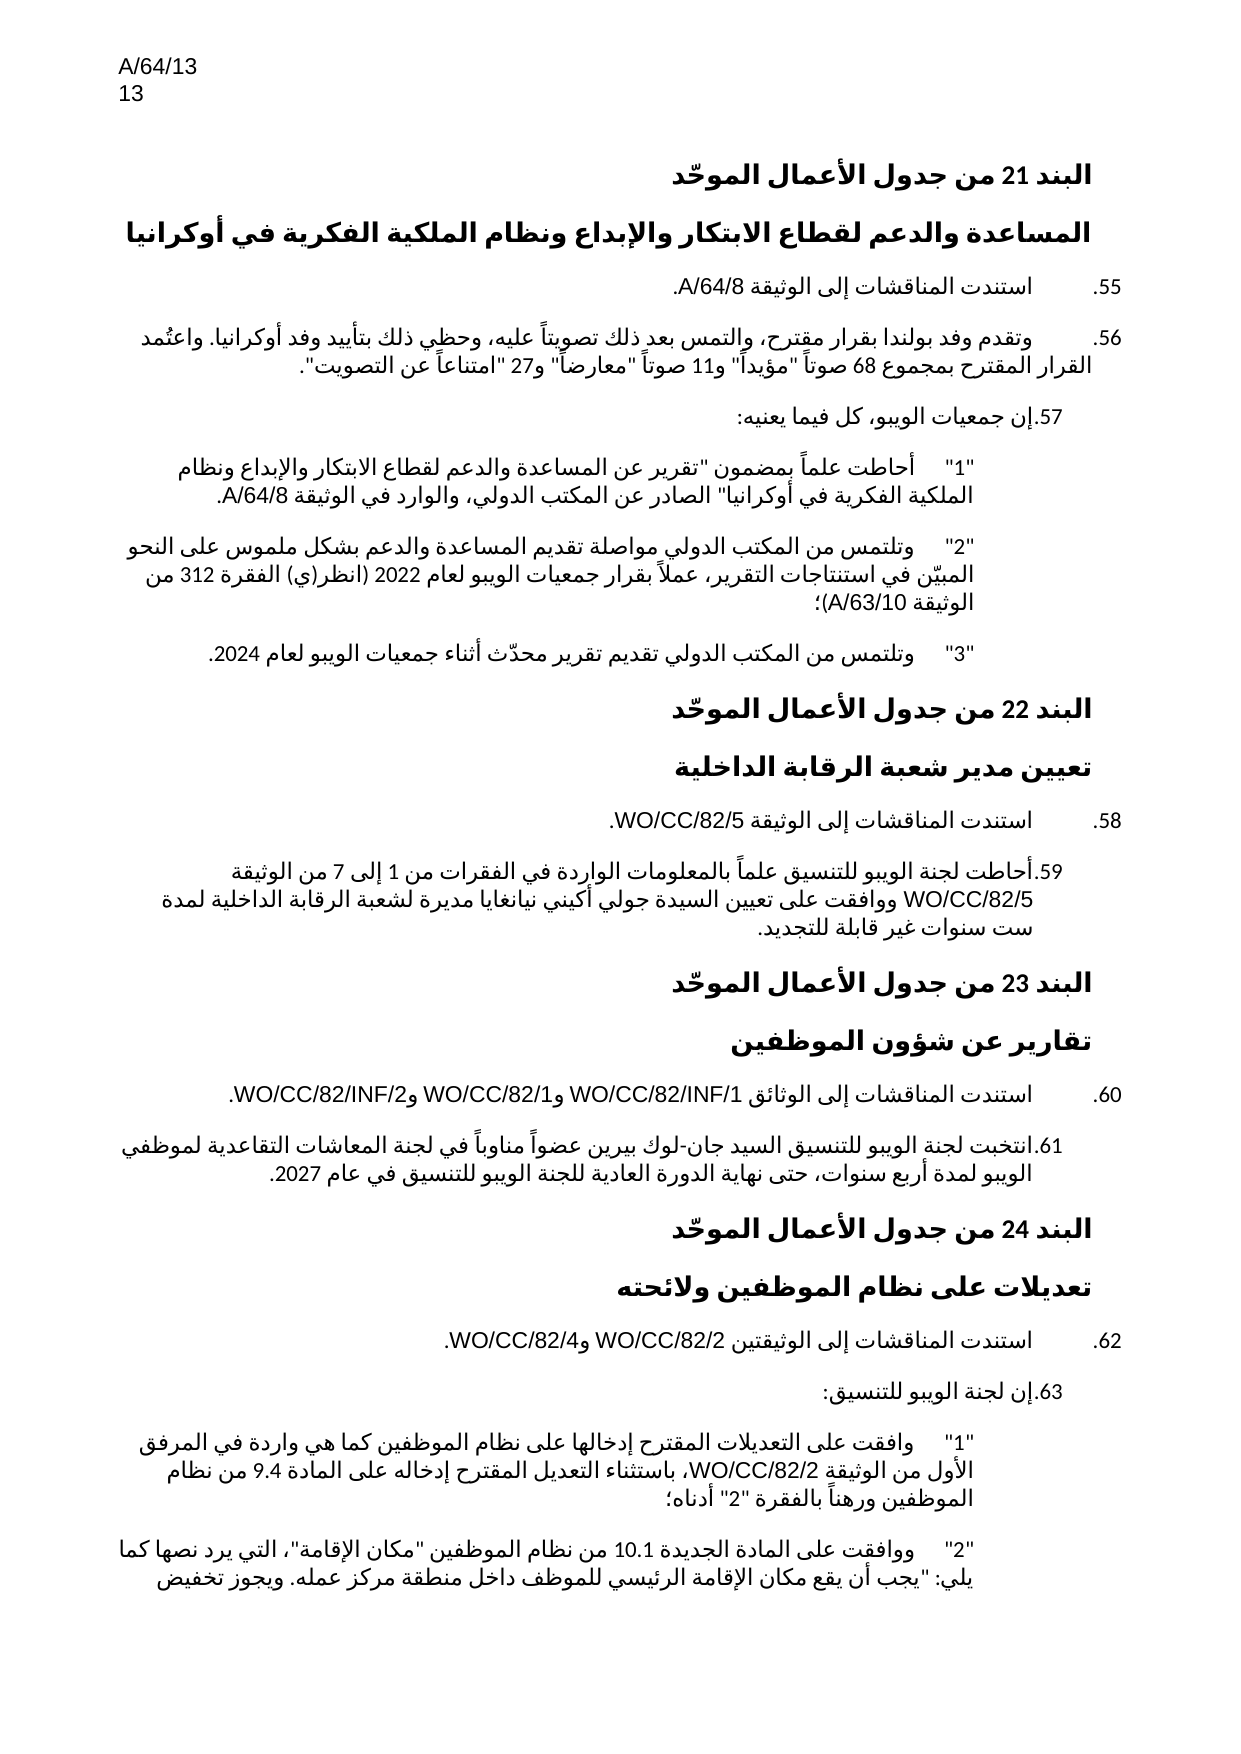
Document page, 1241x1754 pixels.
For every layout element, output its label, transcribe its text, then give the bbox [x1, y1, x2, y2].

text "3" وتلتمس من المكتب الدولي تقديم تقرير محدّث أثناء جمعيات الويبو لعام 2024. [118, 639, 974, 667]
text استندت المناقشات إلى الوثيقة A/64/8. [118, 272, 1092, 301]
text إن جمعيات الويبو، كل فيما يعنيه: [118, 402, 1033, 430]
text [118, 1535, 974, 1591]
text المساعدة والدعم لقطاع الابتكار والإبداع ونظام الملكية الفكرية في أوكرانيا [118, 217, 1092, 249]
text استندت المناقشات إلى الوثائق WO/CC/82/INF/1 وWO/CC/82/1 وWO/CC/82/INF/2. [118, 1080, 1092, 1108]
text البند 22 من جدول الأعمال الموحّد [118, 692, 1092, 725]
text انتخبت لجنة الويبو للتنسيق السيد جان-لوك بيرين عضواً مناوباً في لجنة المعاشات التقاعدية لموظفي الويبو لمدة أربع سنوات، حتى نهاية الدورة العادية للجنة الويبو للتنسيق في عام 2027. [118, 1131, 1033, 1187]
text البند 21 من جدول الأعمال الموحّد [118, 158, 1092, 192]
text تعيين مدير شعبة الرقابة الداخلية [118, 750, 1092, 783]
text تعديلات على نظام الموظفين ولائحته [118, 1270, 1092, 1303]
text تقارير عن شؤون الموظفين [118, 1024, 1092, 1057]
text استندت المناقشات إلى الوثيقتين WO/CC/82/2 وWO/CC/82/4. [118, 1326, 1092, 1354]
text وتقدم وفد بولندا بقرار مقترح، والتمس بعد ذلك تصويتاً عليه، وحظي ذلك بتأييد وفد أوكرانيا. واعتُمد القرار المقترح بمجموع 68 صوتاً "مؤيداً" و11 صوتاً "معارضاً" و27 "امتناعاً عن التصويت". [118, 323, 1092, 379]
text إن لجنة الويبو للتنسيق: [118, 1377, 1033, 1405]
text أحاطت لجنة الويبو للتنسيق علماً بالمعلومات الواردة في الفقرات من 1 إلى 7 من الوثيقة WO/CC/82/5 ووافقت على تعيين السيدة جولي أكيني نيانغايا مديرة لشعبة الرقابة الداخلية لمدة ست سنوات غير قابلة للتجديد. [118, 857, 1033, 941]
text استندت المناقشات إلى الوثيقة WO/CC/82/5. [118, 806, 1092, 834]
text "1" أحاطت علماً بمضمون "تقرير عن المساعدة والدعم لقطاع الابتكار والإبداع ونظام الملكية الفكرية في أوكرانيا" الصادر عن المكتب الدولي، والوارد في الوثيقة A/64/8. [118, 453, 974, 509]
text "1" وافقت على التعديلات المقترح إدخالها على نظام الموظفين كما هي واردة في المرفق الأول من الوثيقة WO/CC/82/2، باستثناء التعديل المقترح إدخاله على المادة 9.4 من نظام الموظفين ورهناً بالفقرة "2" أدناه؛ [118, 1428, 974, 1512]
text البند 24 من جدول الأعمال الموحّد [118, 1212, 1092, 1245]
text البند 23 من جدول الأعمال الموحّد [118, 966, 1092, 999]
text "2" وتلتمس من المكتب الدولي مواصلة تقديم المساعدة والدعم بشكل ملموس على النحو المبيّن في استنتاجات التقرير، عملاً بقرار جمعيات الويبو لعام 2022 (انظر(ي) الفقرة 312 من الوثيقة A/63/10)؛ [118, 532, 974, 616]
